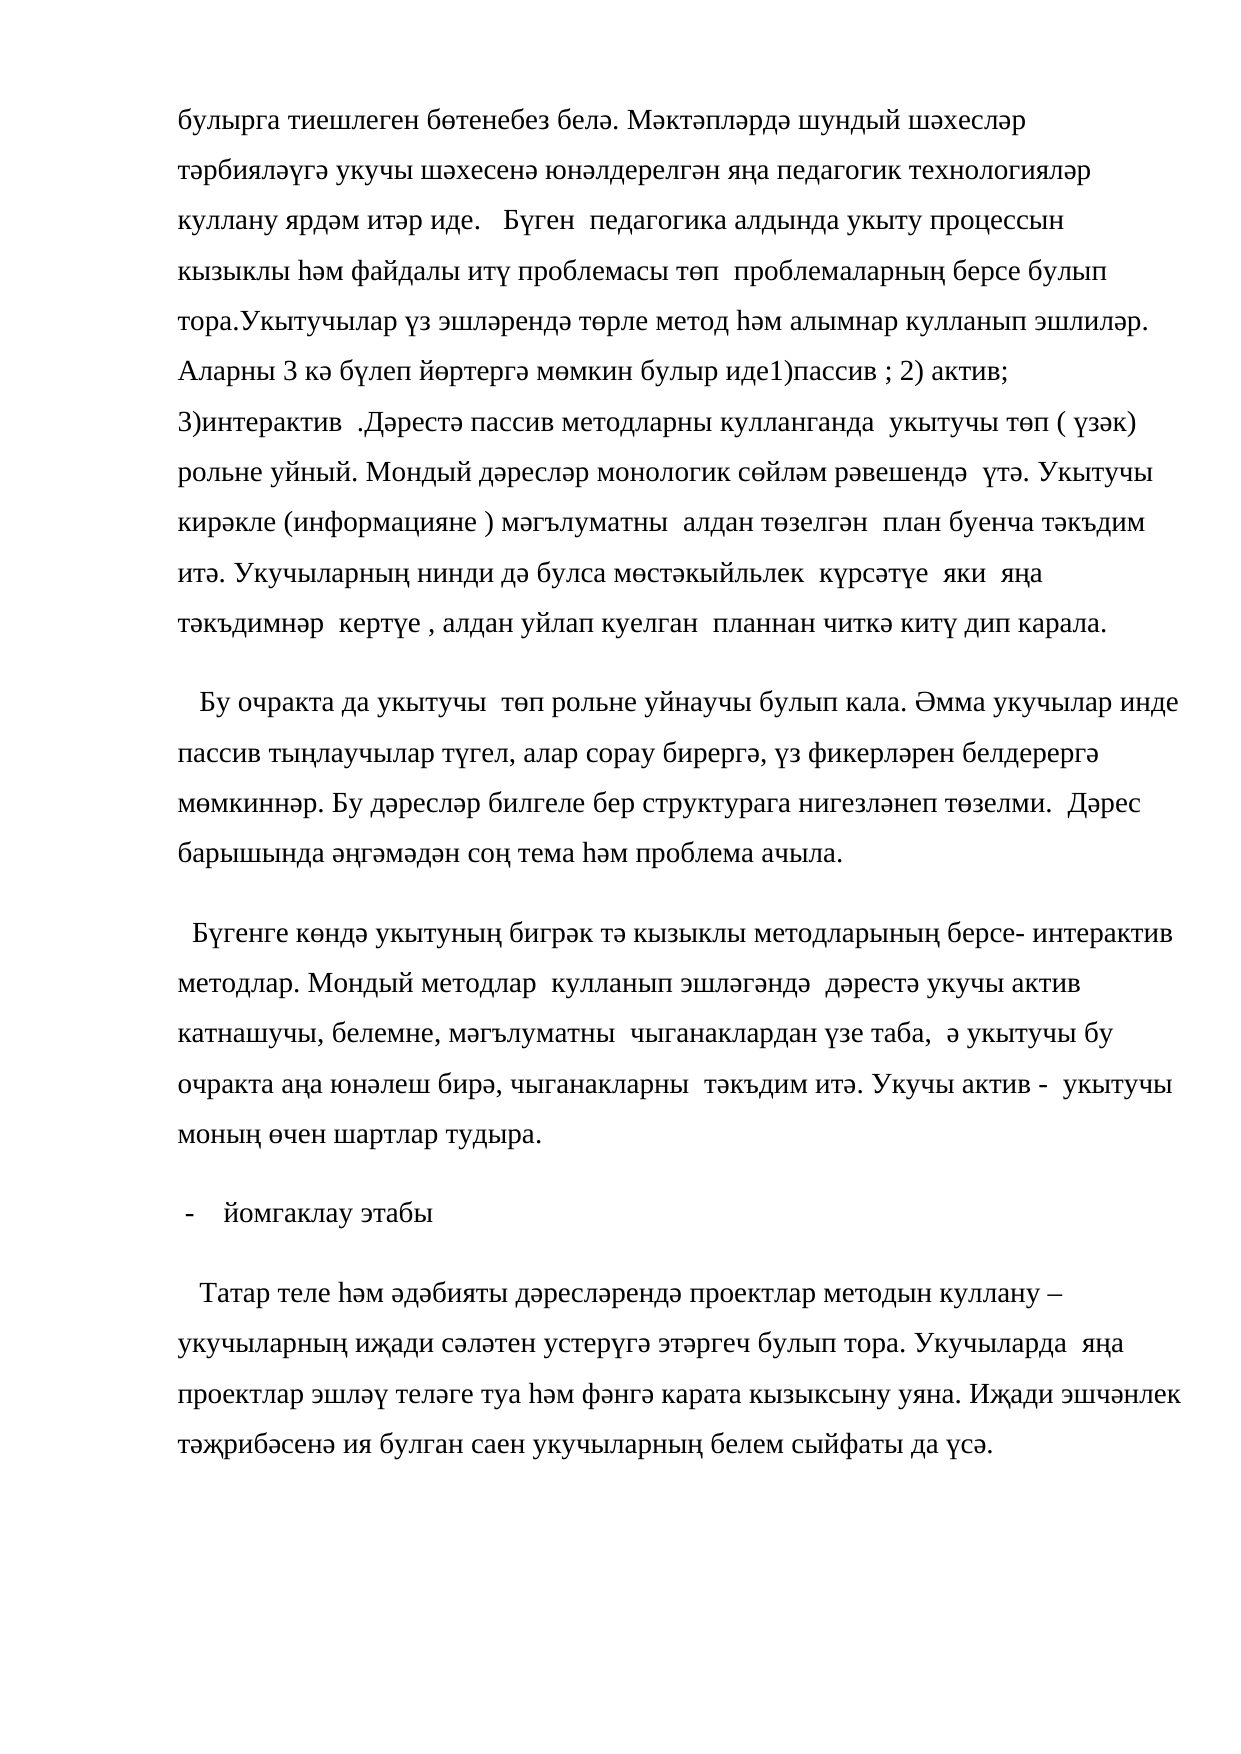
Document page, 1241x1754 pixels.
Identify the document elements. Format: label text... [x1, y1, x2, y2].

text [177, 102, 1181, 638]
text - йомгаклау этабы [177, 1196, 1181, 1229]
text Бүгенге көндә укытуның бигрәк тә кызыклы методларының берсе- интерактив методлар. Мондый методлар кулланып эшләгәндә дәрестә укучы актив катнашучы, белемне, мәгълуматны чыганаклардан үзе таба, ә укытучы бу очракта аңа юнәлеш бирә, чыганакларны тәкъдим итә. Укучы актив - укытучы моның өчен шартлар тудыра. [177, 915, 1181, 1150]
text Татар теле һәм әдәбияты дәресләрендә проектлар методын куллану – укучыларның иҗади сәләтен устерүгә этәргеч булып тора. Укучыларда яңа проектлар эшләү теләге туа һәм фәнгә карата кызыксыну уяна. Иҗади эшчәнлек тәҗрибәсенә ия булган саен укучыларның белем сыйфаты да үсә. [177, 1275, 1181, 1459]
text Бу очракта да укытучы төп рольне уйнаучы булып кала. Әмма укучылар инде пассив тыңлаучылар түгел, алар сорау бирергә, үз фикерләрен белдерергә мөмкиннәр. Бу дәресләр билгеле бер структурага нигезләнеп төзелми. Дәрес барышында әңгәмәдән соң тема һәм проблема ачыла. [177, 684, 1181, 869]
